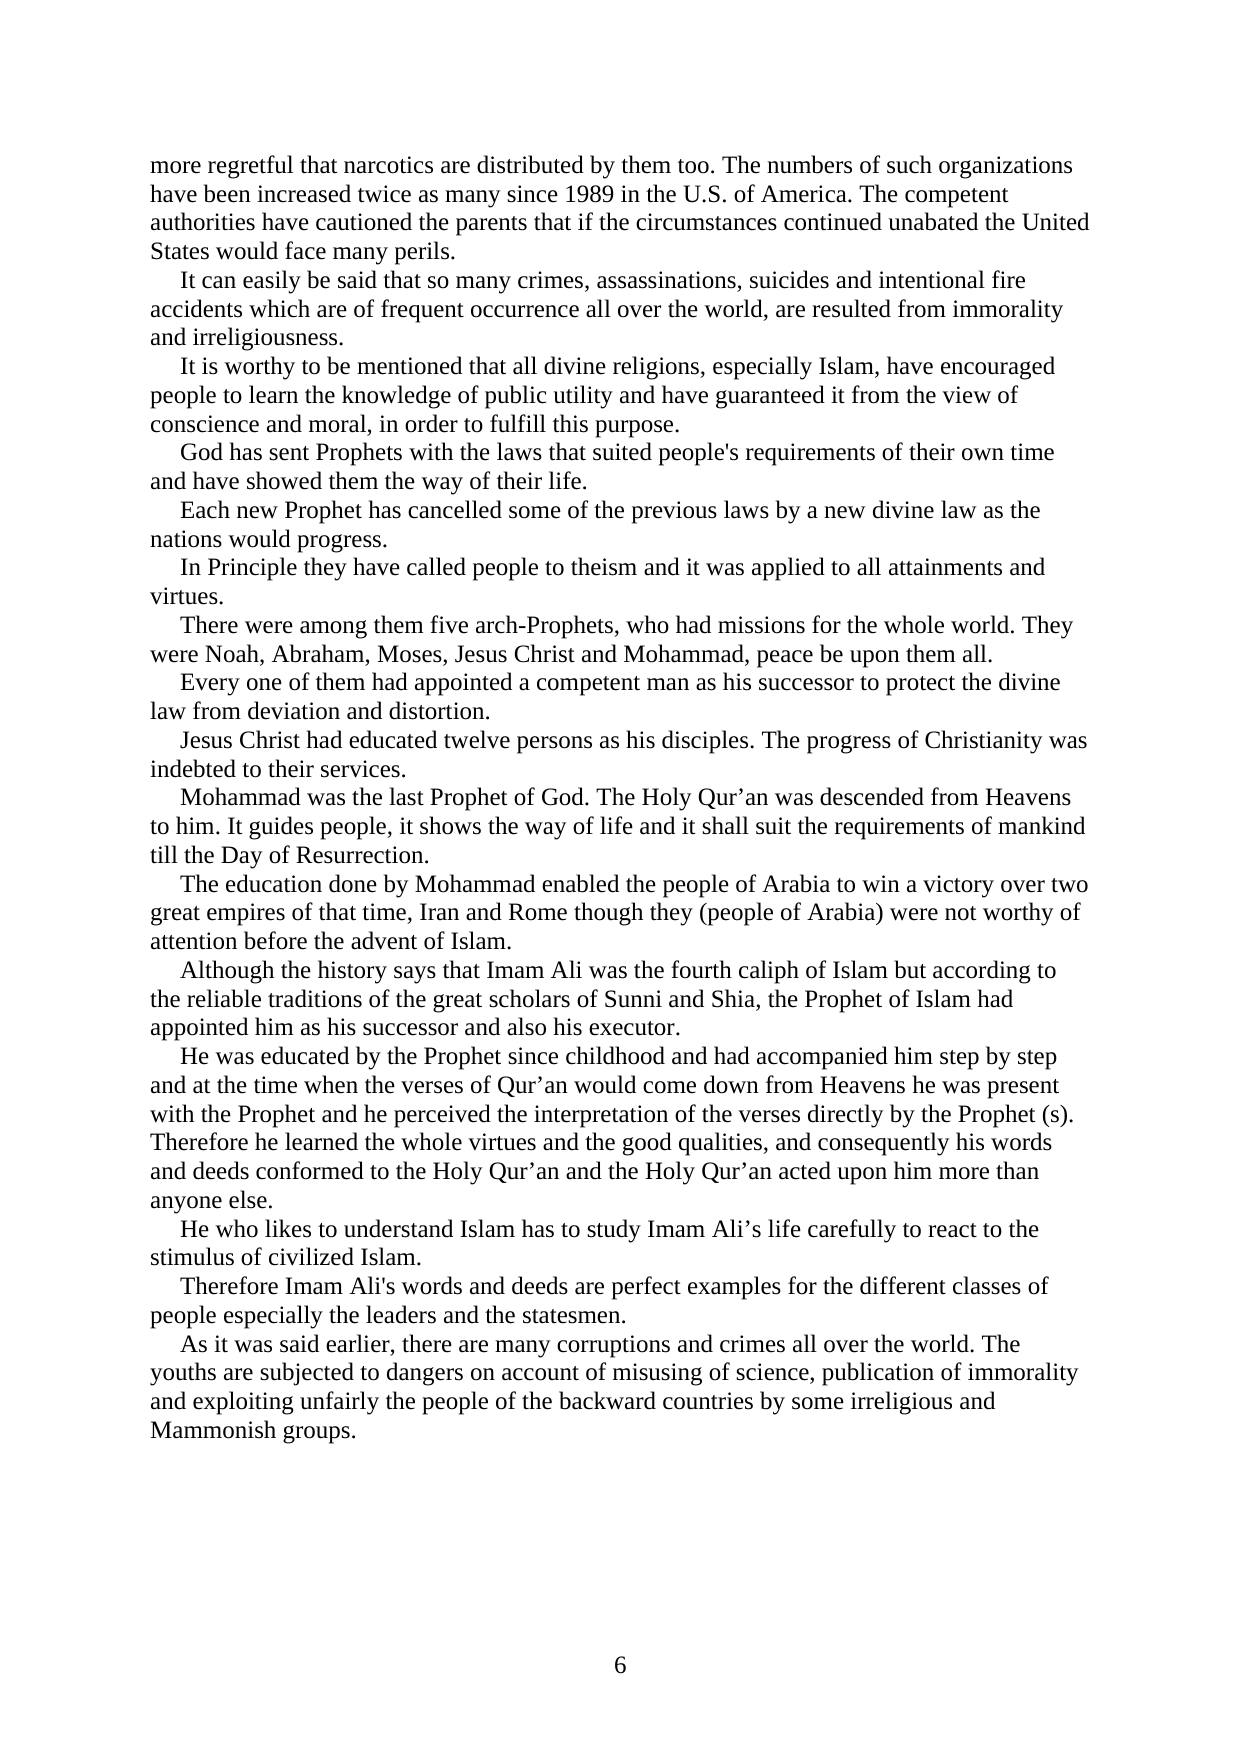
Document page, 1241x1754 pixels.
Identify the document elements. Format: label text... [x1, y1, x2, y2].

text The education done by Mohammad enabled the people of Arabia to win a victory over two great empires of that time, Iran and Rome though they (people of Arabia) were not worthy of attention before the advent of Islam. [150, 869, 1090, 955]
text As it was said earlier, there are many corruptions and crimes all over the world. The youths are subjected to dangers on account of misusing of science, publication of immorality and exploiting unfairly the people of the backward countries by some irreligious and Mammonish groups. [150, 1329, 1090, 1444]
text It is worthy to be mentioned that all divine religions, especially Islam, have encouraged people to learn the knowledge of public utility and have guaranteed it from the view of conscience and moral, in order to fulfill this purpose. [150, 351, 1090, 437]
text Although the history says that Imam Ali was the fourth caliph of Islam but according to the reliable traditions of the great scholars of Sunni and Shia, the Prophet of Islam had appointed him as his successor and also his executor. [150, 955, 1090, 1041]
text Jesus Christ had educated twelve persons as his disciples. The progress of Christianity was indebted to their services. [150, 725, 1090, 782]
text Every one of them had appointed a competent man as his successor to protect the divine law from deviation and distortion. [150, 667, 1090, 725]
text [150, 150, 1090, 265]
text Each new Prophet has cancelled some of the previous laws by a new divine law as the nations would progress. [150, 495, 1090, 552]
text It can easily be said that so many crimes, assassinations, suicides and intentional fire accidents which are of frequent occurrence all over the world, are resulted from immorality and irreligiousness. [150, 265, 1090, 351]
text He who likes to understand Islam has to study Imam Ali’s life carefully to react to the stimulus of civilized Islam. [150, 1214, 1090, 1271]
text There were among them five arch-Prophets, who had missions for the whole world. They were Noah, Abraham, Moses, Jesus Christ and Mohammad, peace be upon them all. [150, 610, 1090, 667]
text God has sent Prophets with the laws that suited people's requirements of their own time and have showed them the way of their life. [150, 437, 1090, 495]
text In Principle they have called people to theism and it was applied to all attainments and virtues. [150, 552, 1090, 610]
text Mohammad was the last Prophet of God. The Holy Qur’an was descended from Heavens to him. It guides people, it shows the way of life and it shall suit the requirements of mankind till the Day of Resurrection. [150, 782, 1090, 869]
text Therefore Imam Ali's words and deeds are perfect examples for the different classes of people especially the leaders and the statesmen. [150, 1271, 1090, 1329]
text He was educated by the Prophet since childhood and had accompanied him step by step and at the time when the verses of Qur’an would come down from Heavens he was present with the Prophet and he perceived the interpretation of the verses directly by the Prophet (s). Therefore he learned the whole virtues and the good qualities, and consequently his words and deeds conformed to the Holy Qur’an and the Holy Qur’an acted upon him more than anyone else. [150, 1041, 1090, 1214]
